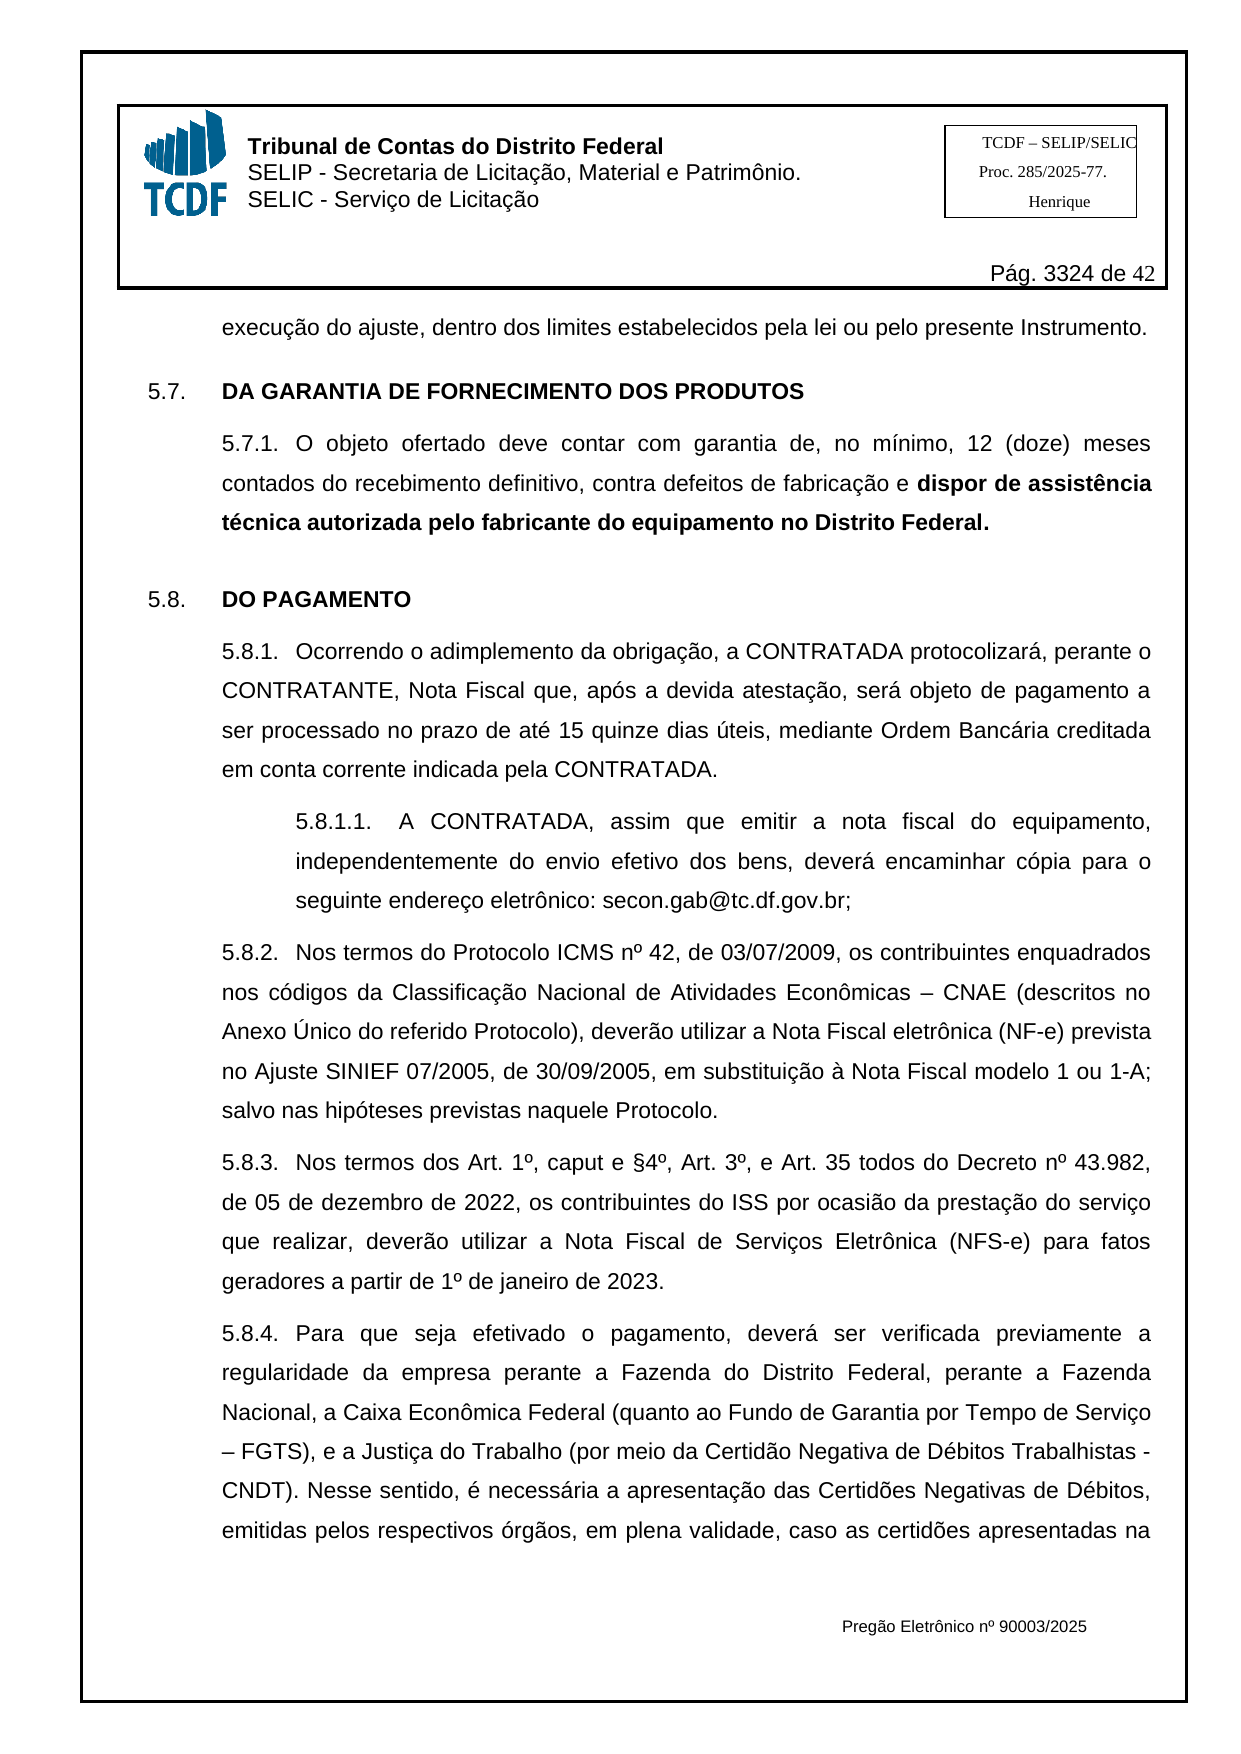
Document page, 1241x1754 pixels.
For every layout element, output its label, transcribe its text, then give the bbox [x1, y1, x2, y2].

picture [129, 107, 241, 218]
list Ocorrendo o adimplemento da obrigação, a CONTRATADA protocolizará, perante o CONTRATANTE, Nota Fiscal que, após a devida atestação, será objeto de pagamento a ser processado no prazo de até 15 quinze dias úteis, mediante Ordem Bancária creditada em conta corrente indicada pela CONTRATADA. [222, 638, 1152, 783]
list Nos termos dos Art. 1º, caput e §4º, Art. 3º, e Art. 35 todos do Decreto nº 43.982, de 05 de dezembro de 2022, os contribuintes do ISS por ocasião da prestação do serviço que realizar, deverão utilizar a Nota Fiscal de Serviços Eletrônica (NFS-e) para fatos geradores a partir de 1º de janeiro de 2023. [222, 1149, 1152, 1294]
list DO PAGAMENTO [148, 586, 1152, 612]
list O objeto ofertado deve contar com garantia de, no mínimo, 12 (doze) meses contados do recebimento definitivo, contra defeitos de fabricação e dispor de assistência técnica autorizada pelo fabricante do equipamento no Distrito Federal. [222, 430, 1152, 535]
list DA GARANTIA DE FORNECIMENTO DOS PRODUTOS [148, 378, 1152, 404]
list A CONTRATADA, assim que emitir a nota fiscal do equipamento, independentemente do envio efetivo dos bens, deverá encaminhar cópia para o seguinte endereço eletrônico: secon.gab@tc.df.gov.br; [295, 808, 1152, 914]
list Nos termos do Protocolo ICMS nº 42, de 03/07/2009, os contribuintes enquadrados nos códigos da Classificação Nacional de Atividades Econômicas – CNAE (descritos no Anexo Único do referido Protocolo), deverão utilizar a Nota Fiscal eletrônica (NF-e) prevista no Ajuste SINIEF 07/2005, de 30/09/2005, em substituição à Nota Fiscal modelo 1 ou 1-A; salvo nas hipóteses previstas naquele Protocolo. [222, 939, 1152, 1123]
